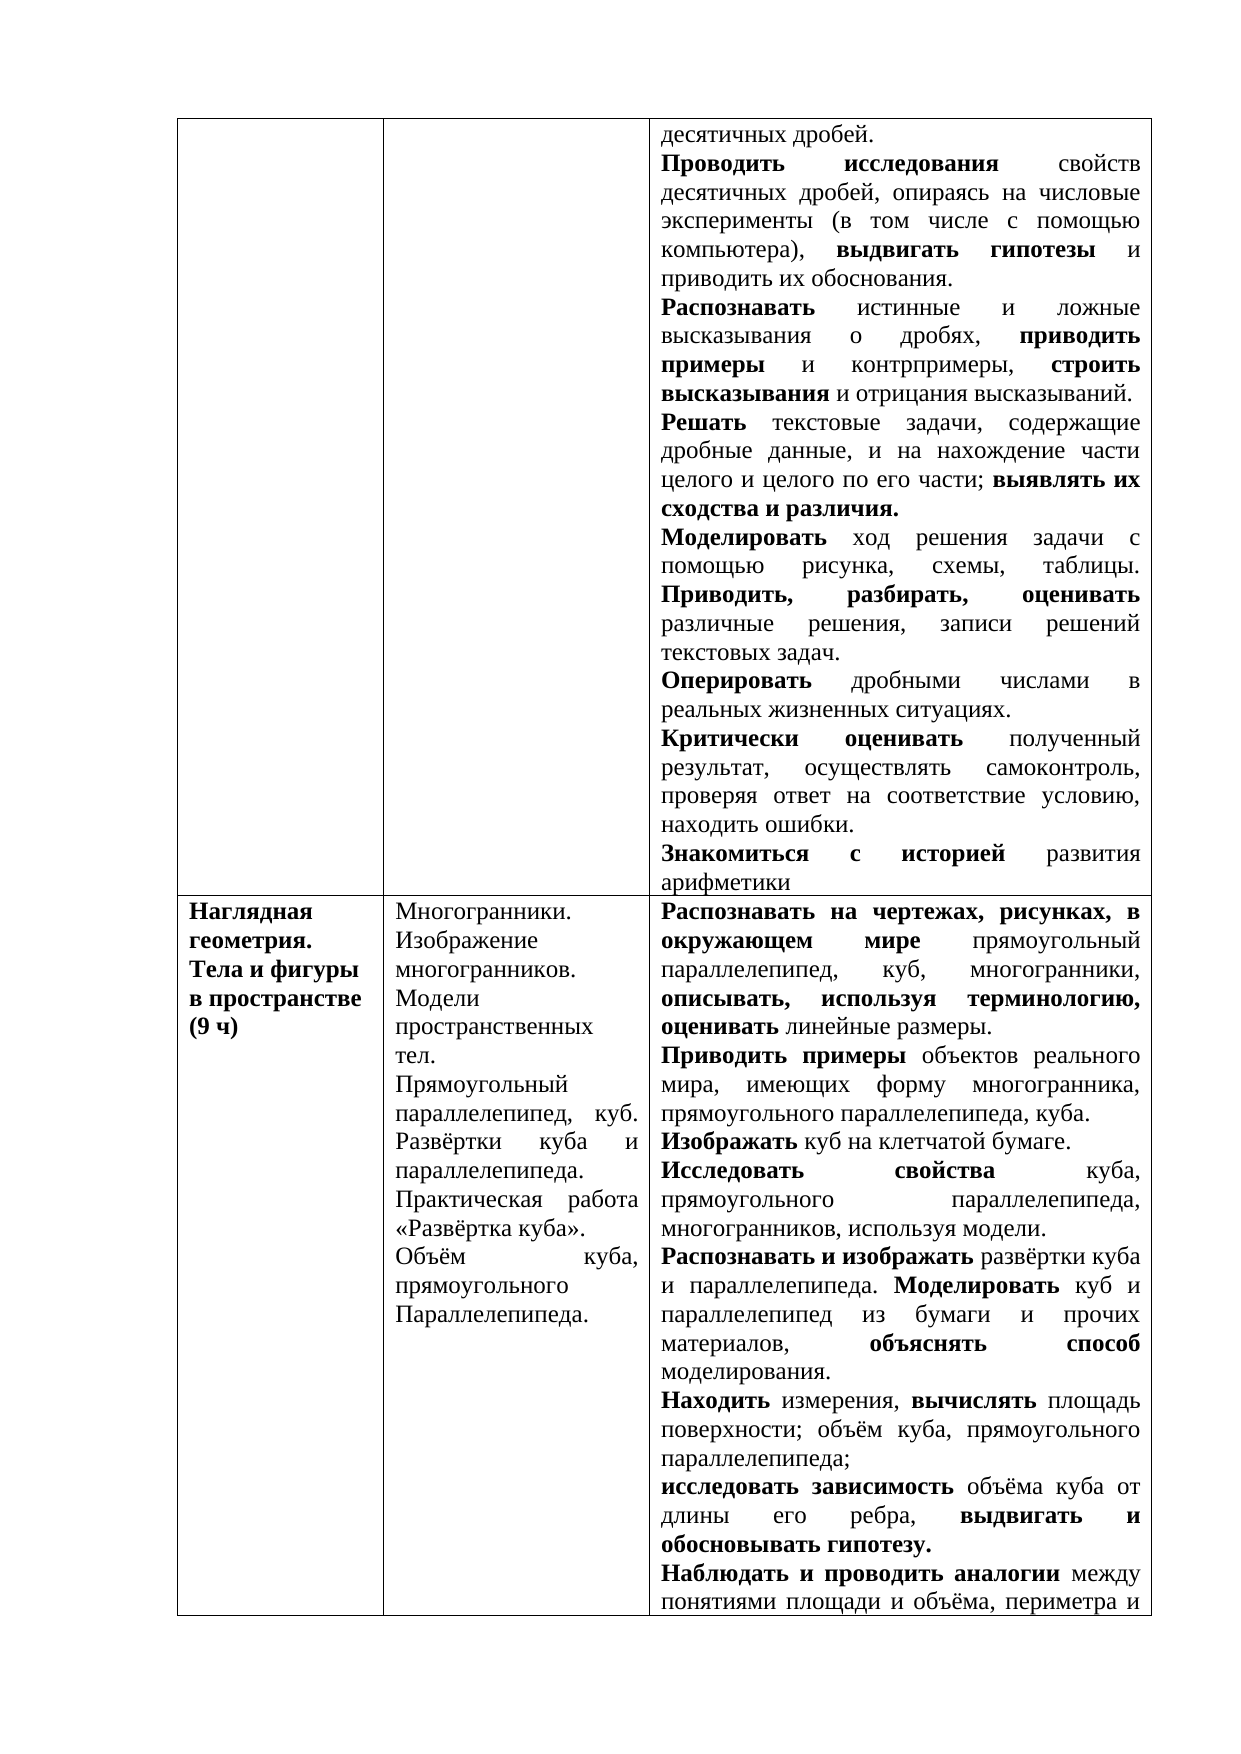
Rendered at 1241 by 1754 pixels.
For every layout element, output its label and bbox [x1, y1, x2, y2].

table_cell [384, 896, 649, 1615]
table_cell [178, 896, 383, 1615]
table_cell [178, 119, 383, 895]
table_cell [650, 896, 1151, 1615]
table_cell [650, 119, 1151, 895]
table_cell [384, 119, 649, 895]
